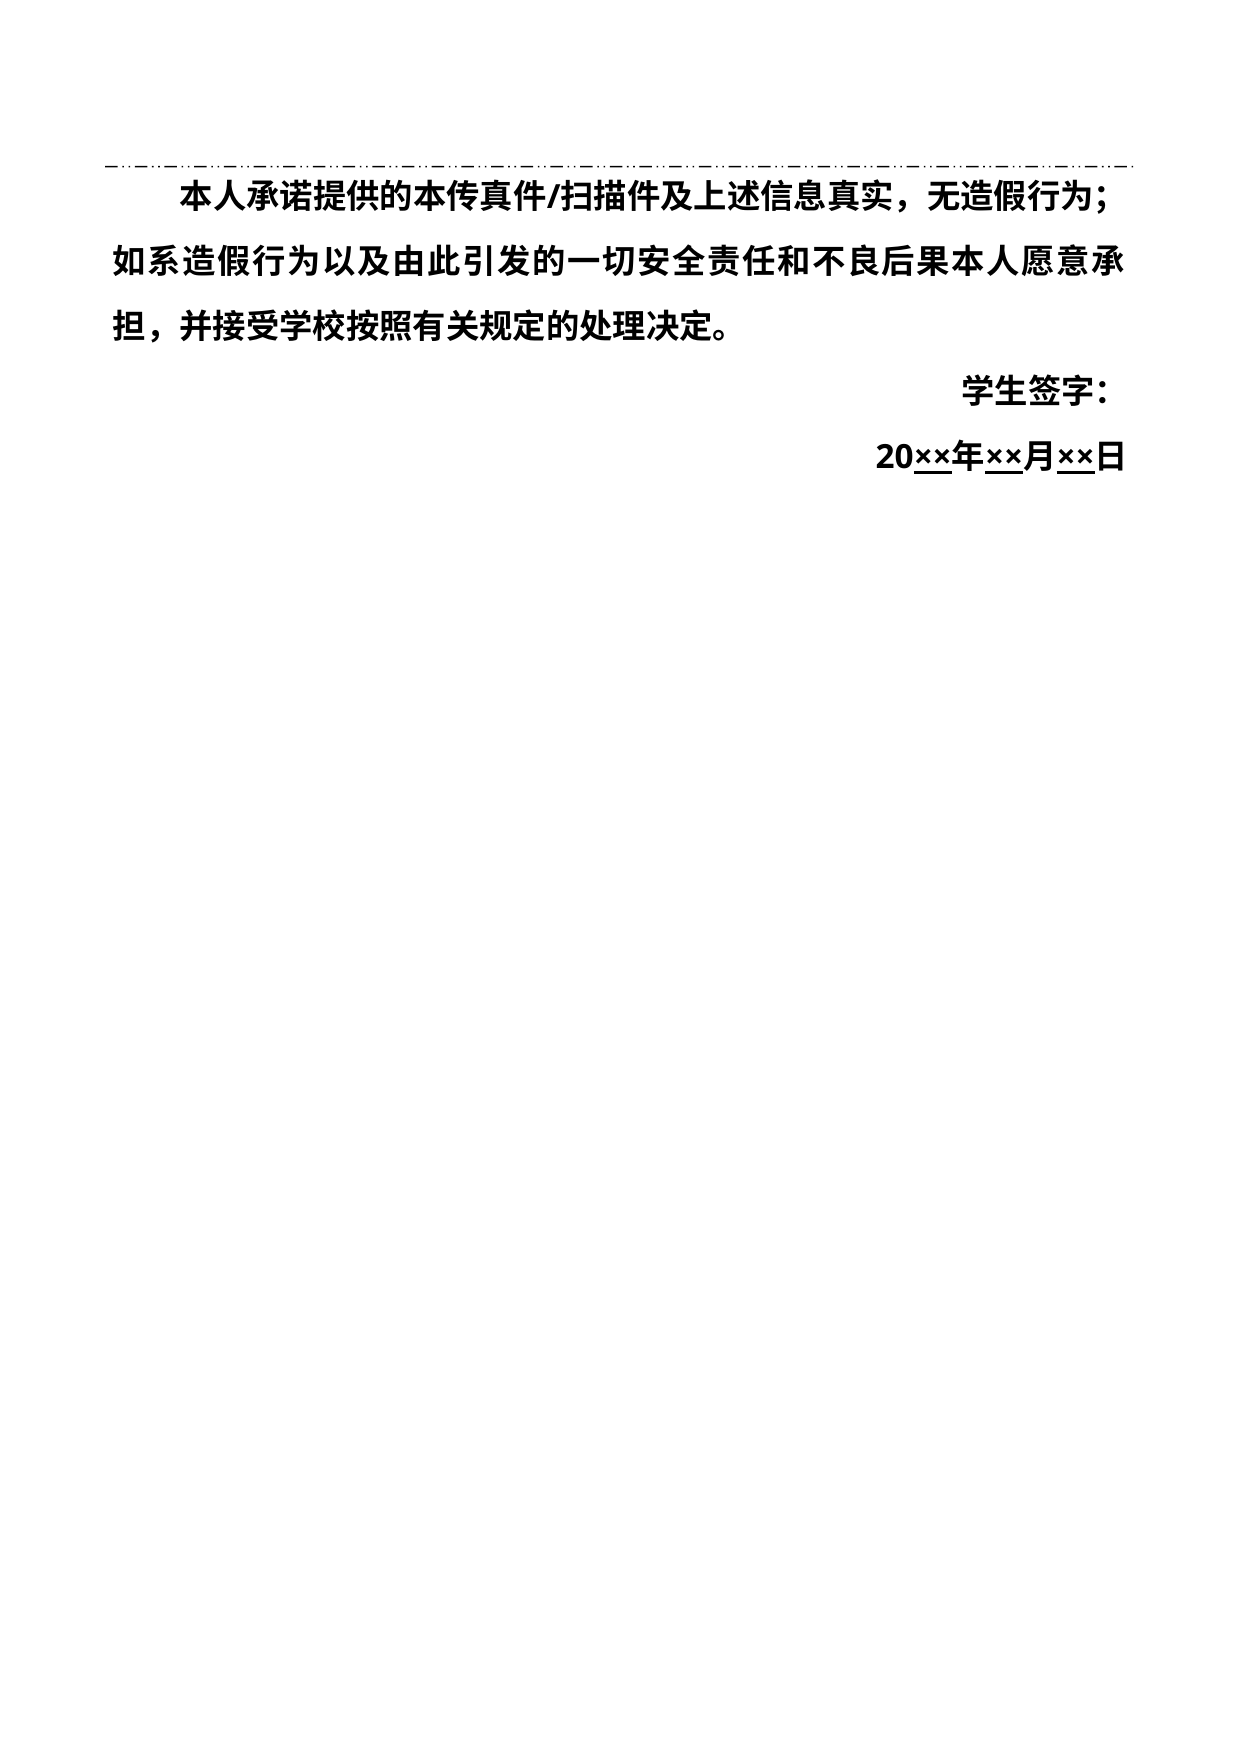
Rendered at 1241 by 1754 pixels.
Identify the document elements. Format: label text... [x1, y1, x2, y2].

text 本人承诺提供的本传真件/扫描件及上述信息真实，无造假行为；如系造假行为以及由此引发的一切安全责任和不良后果本人愿意承担，并接受学校按照有关规定的处理决定。 [112, 162, 1128, 357]
text 20××年××月××日 [112, 422, 1128, 487]
text 学生签字： [112, 357, 1128, 422]
